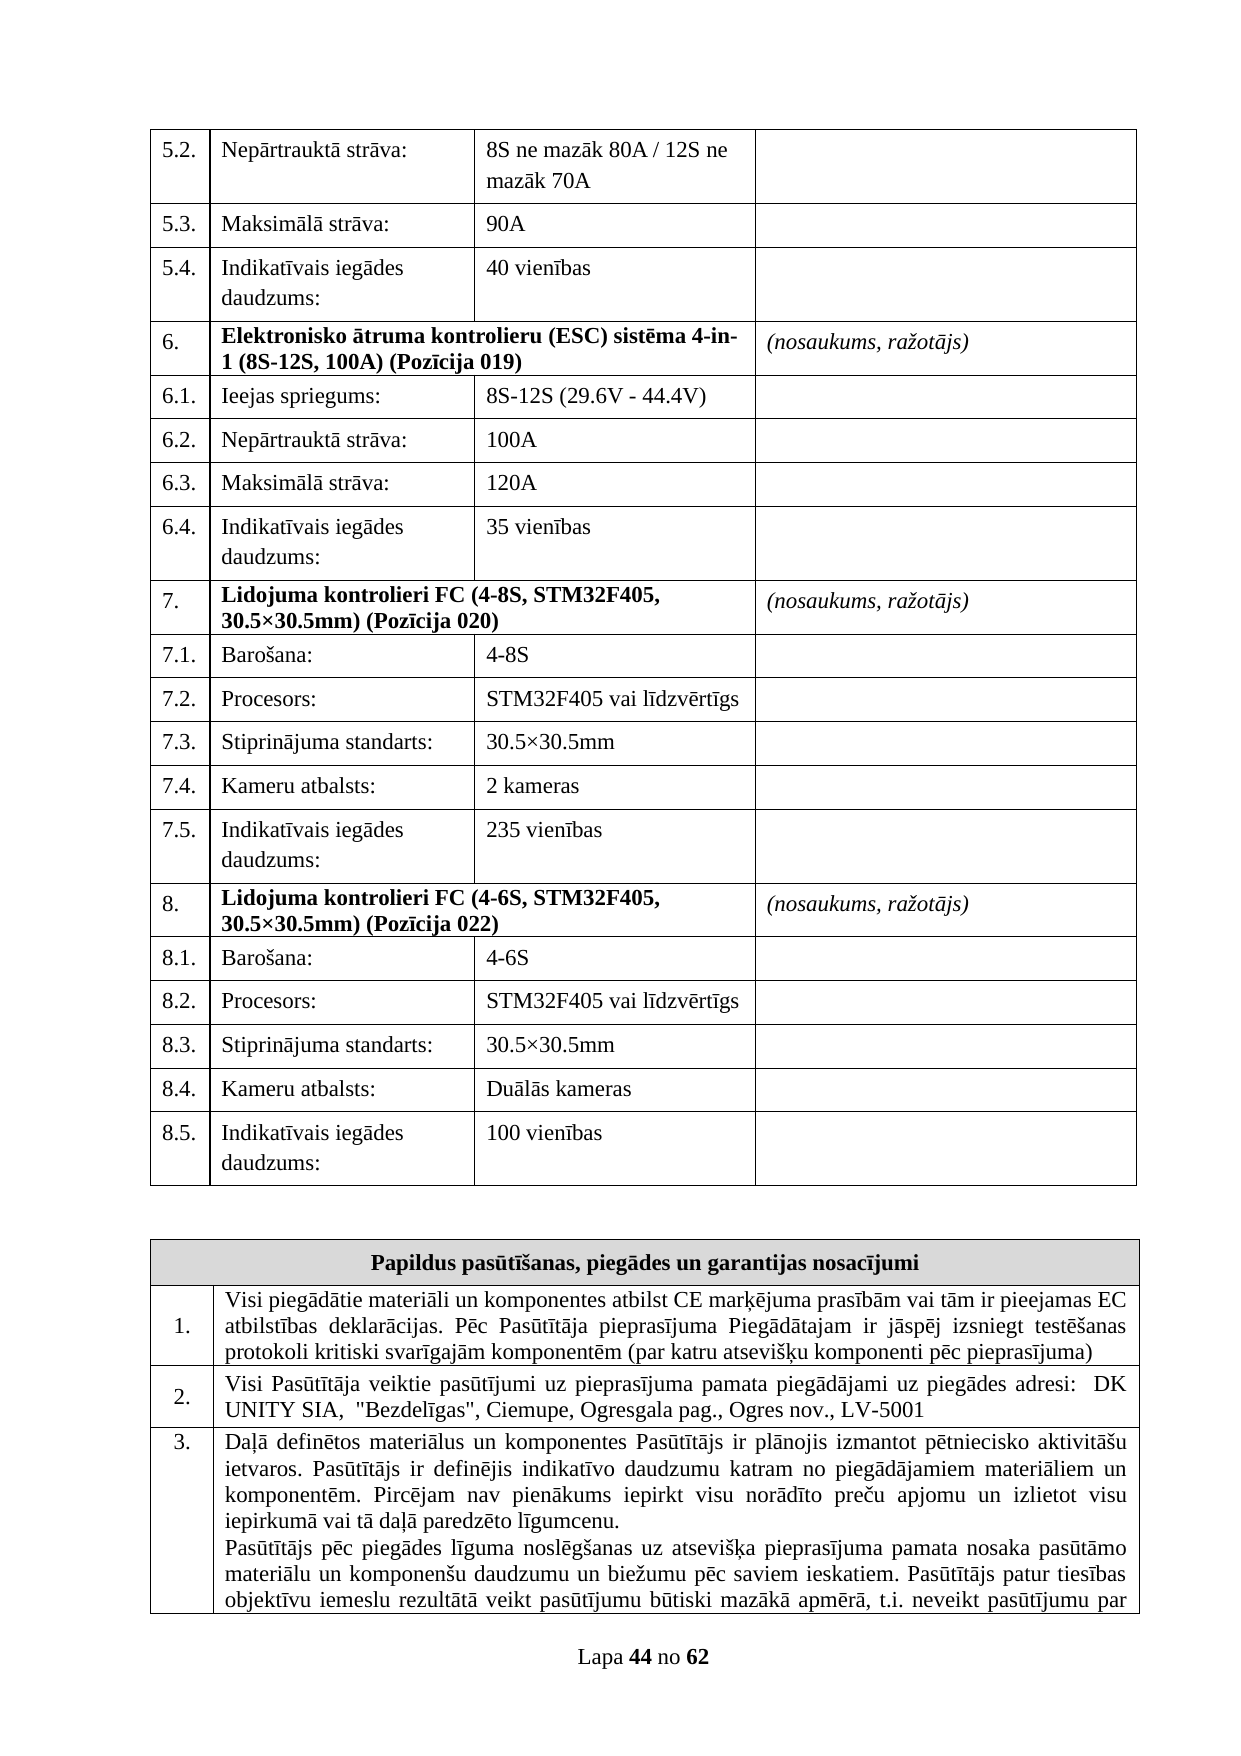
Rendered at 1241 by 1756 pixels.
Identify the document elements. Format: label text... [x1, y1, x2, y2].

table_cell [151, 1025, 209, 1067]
table_cell 2 kameras [475, 766, 755, 808]
table_cell Maksimālā strāva: [211, 463, 474, 506]
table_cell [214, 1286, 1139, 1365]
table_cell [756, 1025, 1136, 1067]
table_cell 6.3. [151, 463, 209, 506]
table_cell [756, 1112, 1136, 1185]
table_cell Procesors: [211, 678, 474, 721]
table_cell Elektronisko ātruma kontrolieru (ESC) sistēma 4-in-1 (8S-12S, 100A) (Pozīcija 019) [211, 322, 755, 374]
table_cell 6.2. [151, 419, 209, 462]
table_cell Indikatīvais iegādes daudzums: [211, 810, 474, 882]
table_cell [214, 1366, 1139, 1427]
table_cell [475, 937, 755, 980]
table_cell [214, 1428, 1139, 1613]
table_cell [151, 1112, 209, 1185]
table_cell [756, 204, 1136, 247]
table_cell (nosaukums, ražotājs) [756, 322, 1136, 374]
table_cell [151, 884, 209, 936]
table_cell 40 vienības [475, 248, 755, 321]
table_cell (nosaukums, ražotājs) [756, 581, 1136, 633]
table_cell 100A [475, 419, 755, 462]
table_cell [756, 376, 1136, 418]
table_cell Ieejas spriegums: [211, 376, 474, 418]
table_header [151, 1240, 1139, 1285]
table_cell [756, 766, 1136, 808]
table_cell 235 vienības [475, 810, 755, 882]
table_cell Nepārtrauktā strāva: [211, 130, 474, 203]
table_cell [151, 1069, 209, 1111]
table_cell 5.4. [151, 248, 209, 321]
table_cell Maksimālā strāva: [211, 204, 474, 247]
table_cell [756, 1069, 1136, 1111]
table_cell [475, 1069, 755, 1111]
table_cell [756, 248, 1136, 321]
table_cell 35 vienības [475, 507, 755, 580]
table_cell [756, 722, 1136, 765]
table_cell 6. [151, 322, 209, 374]
table_cell Nepārtrauktā strāva: [211, 419, 474, 462]
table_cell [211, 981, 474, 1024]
table_cell 7.3. [151, 722, 209, 765]
table_cell Lidojuma kontrolieri FC (4-8S, STM32F405, 30.5×30.5mm) (Pozīcija 020) [211, 581, 755, 633]
table_cell 7. [151, 581, 209, 633]
table_cell 30.5×30.5mm [475, 722, 755, 765]
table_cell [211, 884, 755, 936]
table_cell 8S-12S (29.6V - 44.4V) [475, 376, 755, 418]
table_cell [756, 678, 1136, 721]
table_cell 5.2. [151, 130, 209, 203]
table_cell [756, 810, 1136, 882]
table_cell Indikatīvais iegādes daudzums: [211, 507, 474, 580]
table_cell STM32F405 vai līdzvērtīgs [475, 678, 755, 721]
table_cell 6.1. [151, 376, 209, 418]
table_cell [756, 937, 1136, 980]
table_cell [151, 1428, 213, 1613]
table_cell Stiprinājuma standarts: [211, 722, 474, 765]
table_cell Kameru atbalsts: [211, 766, 474, 808]
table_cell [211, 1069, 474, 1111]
table_cell [756, 419, 1136, 462]
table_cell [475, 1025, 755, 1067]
table_cell 7.4. [151, 766, 209, 808]
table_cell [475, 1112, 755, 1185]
table_cell [756, 507, 1136, 580]
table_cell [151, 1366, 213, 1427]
table_cell [756, 463, 1136, 506]
table_cell 7.2. [151, 678, 209, 721]
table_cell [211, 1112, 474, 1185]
table_cell 5.3. [151, 204, 209, 247]
table_cell [756, 635, 1136, 677]
table_cell 8S ne mazāk 80A / 12S ne mazāk 70A [475, 130, 755, 203]
table_cell 6.4. [151, 507, 209, 580]
table_cell 120A [475, 463, 755, 506]
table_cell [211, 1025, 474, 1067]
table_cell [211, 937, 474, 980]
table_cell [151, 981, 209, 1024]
table_cell 7.5. [151, 810, 209, 882]
table_cell Indikatīvais iegādes daudzums: [211, 248, 474, 321]
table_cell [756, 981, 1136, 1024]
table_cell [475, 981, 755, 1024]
table_cell 7.1. [151, 635, 209, 677]
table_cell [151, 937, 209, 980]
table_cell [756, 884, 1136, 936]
table_cell 90A [475, 204, 755, 247]
table_cell 4-8S [475, 635, 755, 677]
table_cell [756, 130, 1136, 203]
table_cell Barošana: [211, 635, 474, 677]
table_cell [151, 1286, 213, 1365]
